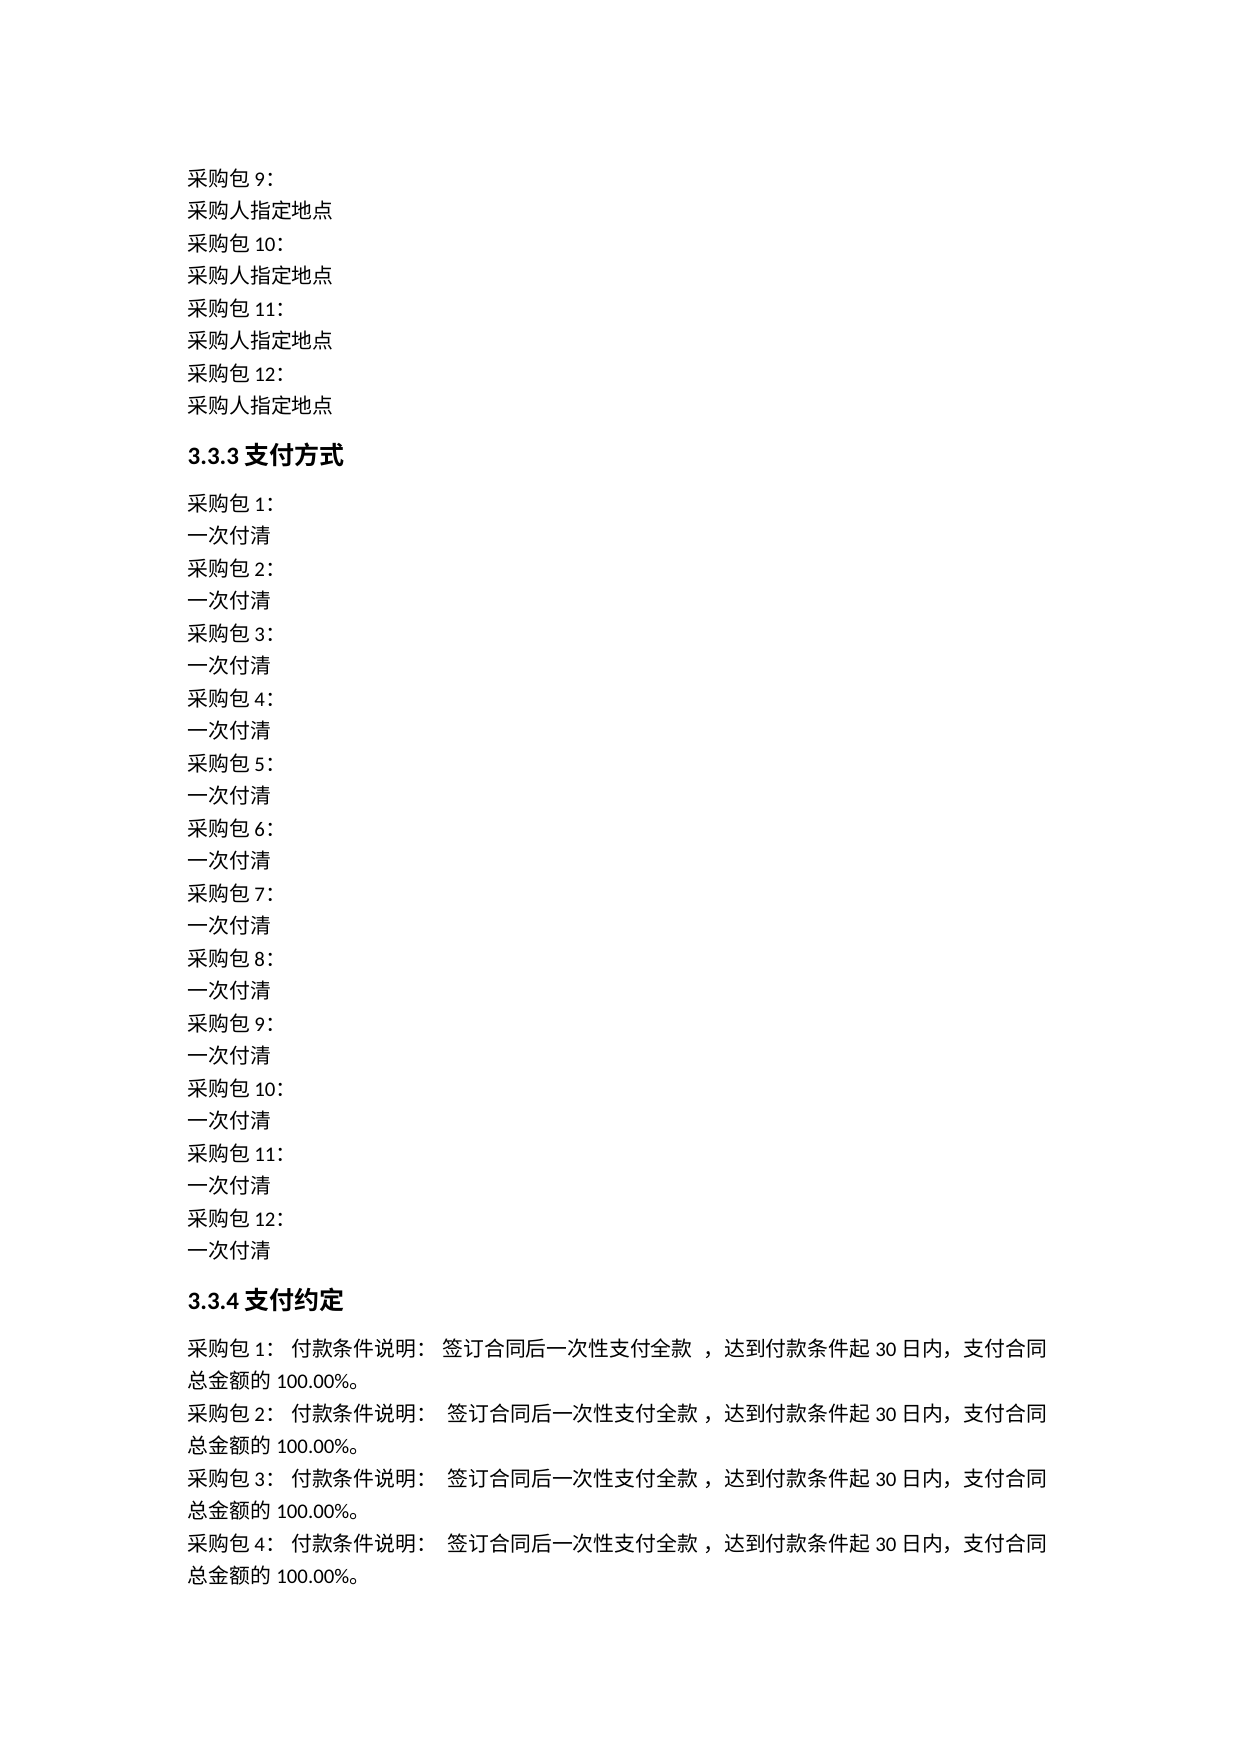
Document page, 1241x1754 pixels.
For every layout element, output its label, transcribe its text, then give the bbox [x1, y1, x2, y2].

text 采购包3： 付款条件说明： 签订合同后一次性支付全款 ，达到付款条件起 30 日内，支付合同总金额的 100.00%。 [187, 1462, 1053, 1527]
text 采购包9： [187, 162, 1053, 194]
text 采购人指定地点 [187, 389, 1053, 422]
text 一次付清 [187, 1039, 1053, 1072]
text 采购包2： [187, 552, 1053, 584]
text 采购包12： [187, 1202, 1053, 1234]
text 采购包7： [187, 877, 1053, 909]
text 一次付清 [187, 649, 1053, 682]
text 采购包3： [187, 617, 1053, 649]
text 一次付清 [187, 1169, 1053, 1202]
text 采购包12： [187, 357, 1053, 389]
text 采购包1： 付款条件说明： 签订合同后一次性支付全款 ，达到付款条件起 30 日内，支付合同总金额的 100.00%。 [187, 1332, 1053, 1397]
text 采购包10： [187, 1072, 1053, 1104]
text 采购包8： [187, 942, 1053, 974]
text 采购包11： [187, 292, 1053, 324]
text 3.3.3支付方式 [187, 422, 1053, 487]
text 采购包6： [187, 812, 1053, 844]
text 采购人指定地点 [187, 324, 1053, 357]
text 3.3.4支付约定 [187, 1267, 1053, 1332]
text 一次付清 [187, 974, 1053, 1007]
text 采购包10： [187, 227, 1053, 259]
text 采购人指定地点 [187, 259, 1053, 292]
text 一次付清 [187, 844, 1053, 877]
text 一次付清 [187, 1104, 1053, 1137]
text 一次付清 [187, 584, 1053, 617]
text 一次付清 [187, 779, 1053, 812]
text 采购包5： [187, 747, 1053, 779]
text 采购包2： 付款条件说明： 签订合同后一次性支付全款 ，达到付款条件起 30 日内，支付合同总金额的 100.00%。 [187, 1397, 1053, 1462]
text 采购包9： [187, 1007, 1053, 1039]
text 一次付清 [187, 714, 1053, 747]
text 一次付清 [187, 1234, 1053, 1267]
text 采购人指定地点 [187, 194, 1053, 227]
text 一次付清 [187, 519, 1053, 552]
text 采购包11： [187, 1137, 1053, 1169]
text 采购包4： [187, 682, 1053, 714]
text 采购包1： [187, 487, 1053, 519]
text 一次付清 [187, 909, 1053, 942]
text 采购包4： 付款条件说明： 签订合同后一次性支付全款 ，达到付款条件起 30 日内，支付合同总金额的 100.00%。 [187, 1527, 1053, 1592]
